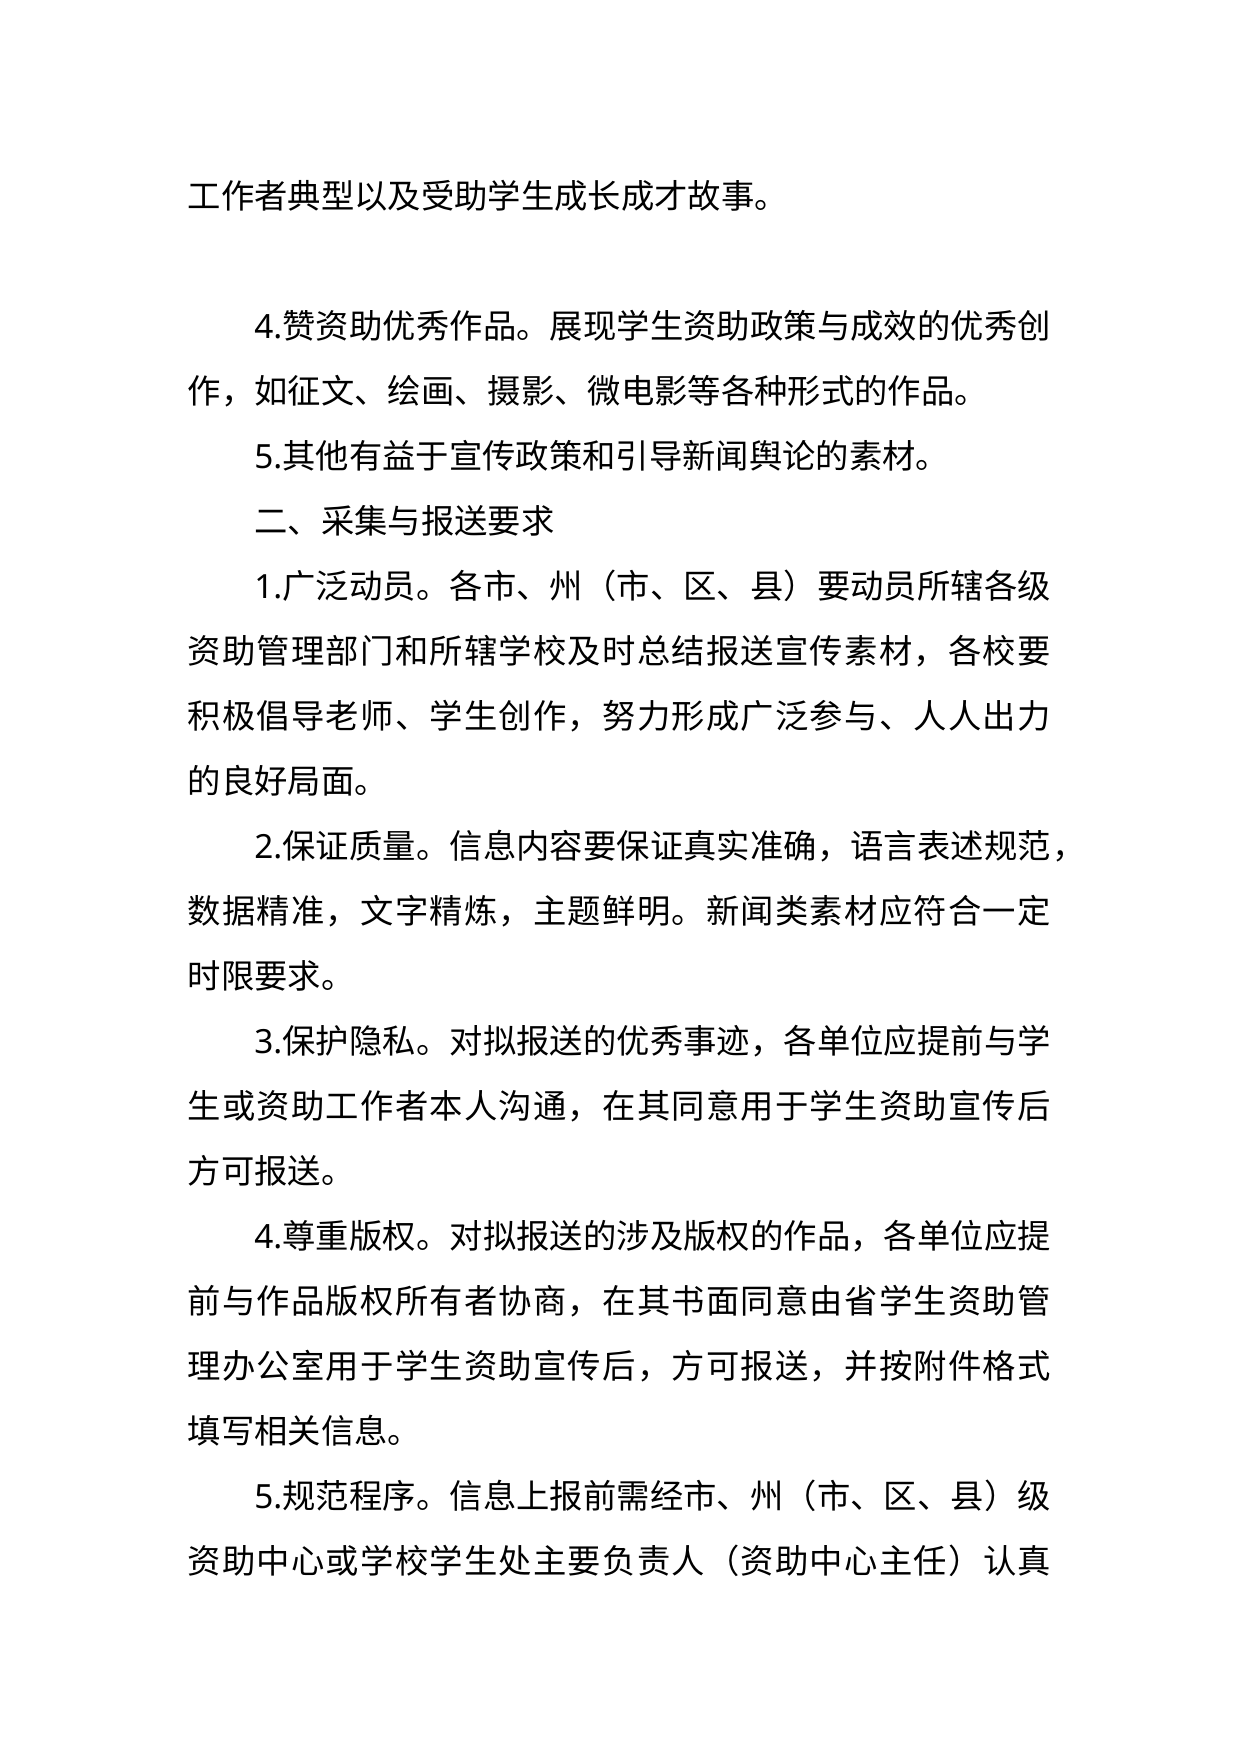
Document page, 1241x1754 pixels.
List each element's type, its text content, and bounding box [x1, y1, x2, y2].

text 2.保证质量。信息内容要保证真实准确，语言表述规范，数据精准，文字精炼，主题鲜明。新闻类素材应符合一定时限要求。 [187, 812, 1053, 1007]
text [187, 1462, 1053, 1592]
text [187, 162, 1053, 227]
text 4.赞资助优秀作品。展现学生资助政策与成效的优秀创作，如征文、绘画、摄影、微电影等各种形式的作品。 [187, 292, 1053, 422]
text 1.广泛动员。各市、州（市、区、县）要动员所辖各级资助管理部门和所辖学校及时总结报送宣传素材，各校要积极倡导老师、学生创作，努力形成广泛参与、人人出力的良好局面。 [187, 552, 1053, 812]
text 二、采集与报送要求 [187, 487, 1053, 552]
text 4.尊重版权。对拟报送的涉及版权的作品，各单位应提前与作品版权所有者协商，在其书面同意由省学生资助管理办公室用于学生资助宣传后，方可报送，并按附件格式填写相关信息。 [187, 1202, 1053, 1462]
text 5.其他有益于宣传政策和引导新闻舆论的素材。 [187, 422, 1053, 487]
text 3.保护隐私。对拟报送的优秀事迹，各单位应提前与学生或资助工作者本人沟通，在其同意用于学生资助宣传后方可报送。 [187, 1007, 1053, 1202]
